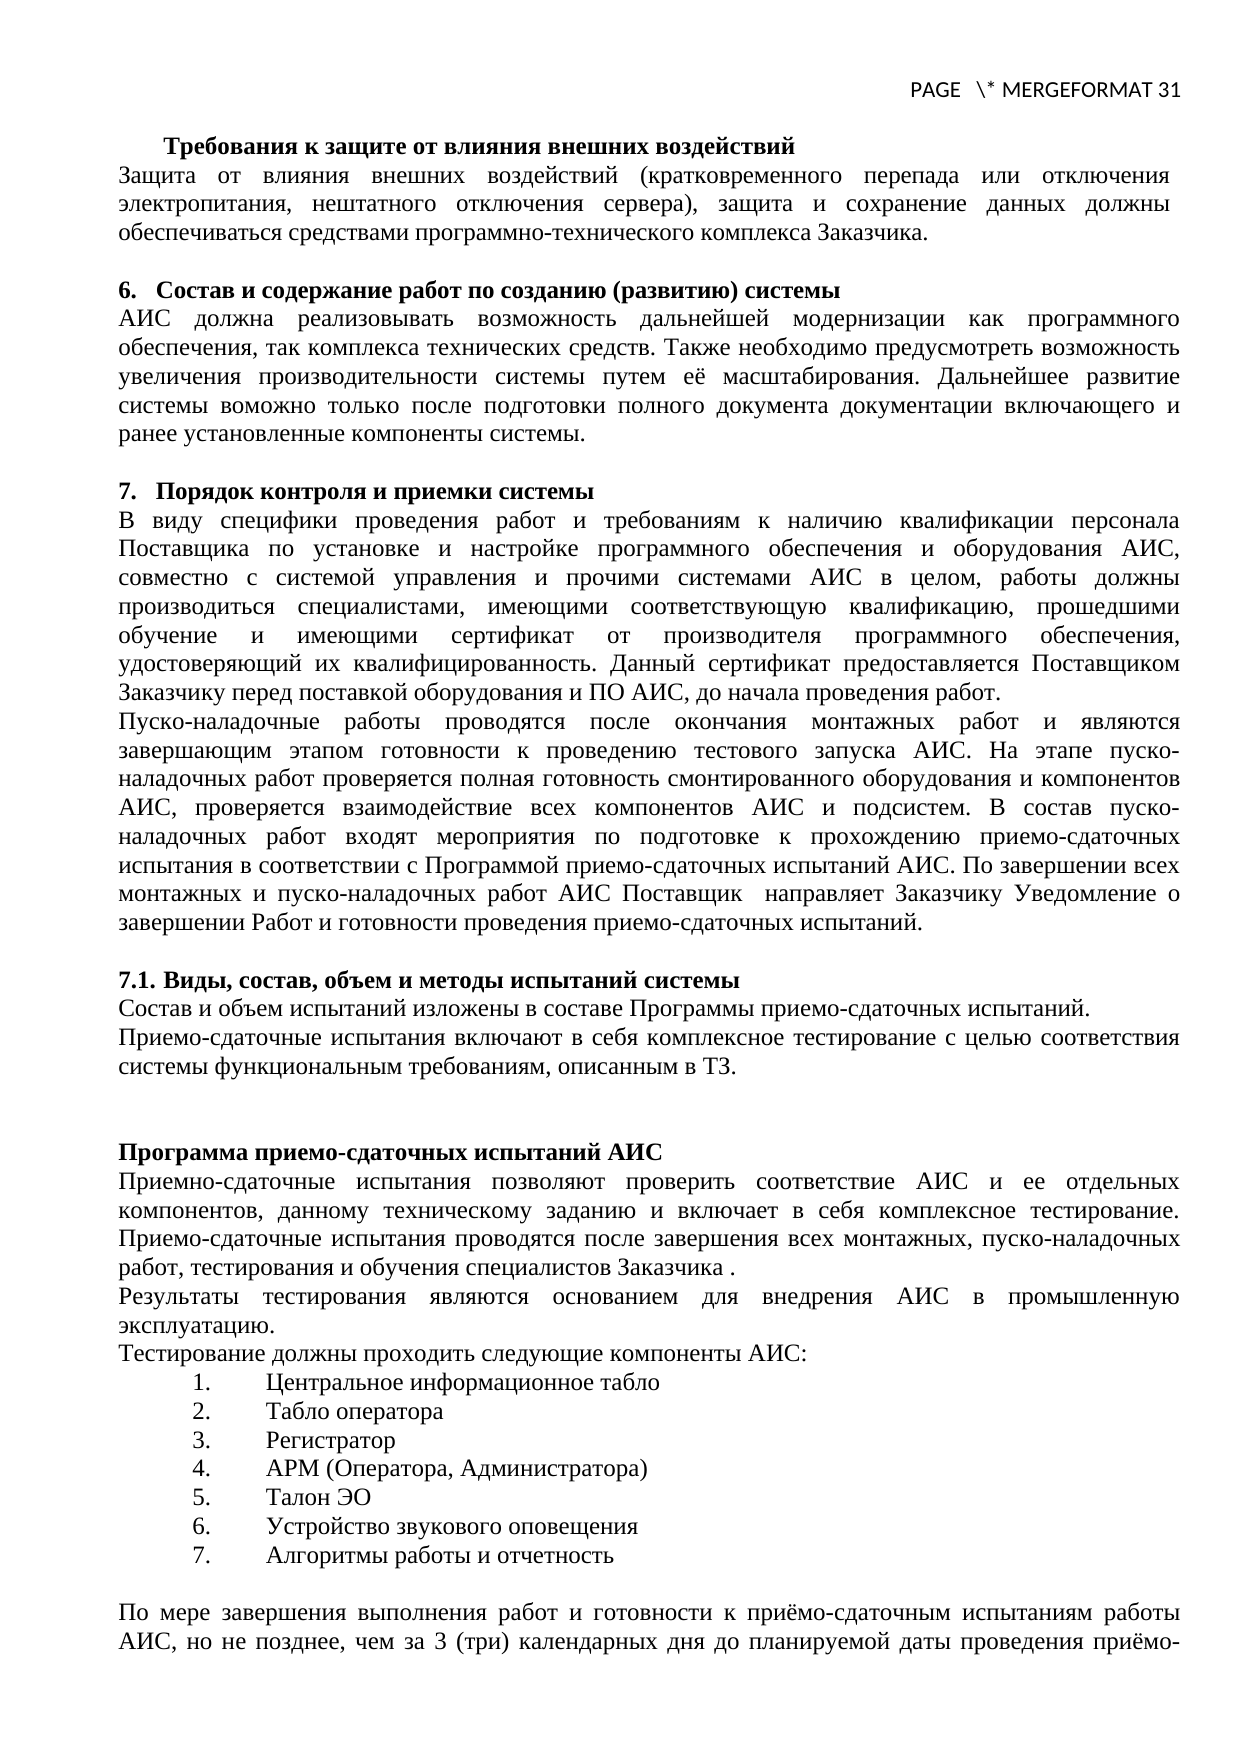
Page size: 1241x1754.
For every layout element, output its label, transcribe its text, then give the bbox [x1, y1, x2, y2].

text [118, 1597, 1181, 1655]
list АРМ (Оператора, Администратора) [118, 1453, 1181, 1482]
list Требования к защите от влияния внешних воздействий [163, 131, 1137, 160]
list Устройство звукового оповещения [118, 1511, 1181, 1540]
text АИС должна реализовывать возможность дальнейшей модернизации как программного обеспечения, так комплекса технических средств. Также необходимо предусмотреть возможность увеличения производительности системы путем её масштабирования. Дальнейшее развитие системы воможно только после подготовки полного документа документации включающего и ранее установленные компоненты системы. [118, 303, 1181, 447]
list Табло оператора [118, 1396, 1181, 1425]
subtitle Состав и содержание работ по созданию (развитию) системы [118, 275, 1181, 303]
text Результаты тестирования являются основанием для внедрения АИС в промышленную эксплуатацию. [118, 1281, 1181, 1338]
list Алгоритмы работы и отчетность [118, 1540, 1181, 1568]
text Тестирование должны проходить следующие компоненты АИС: [118, 1338, 1181, 1367]
list Регистратор [118, 1425, 1181, 1453]
text Приемно-сдаточные испытания позволяют проверить соответствие АИС и ее отдельных компонентов, данному техническому заданию и включает в себя комплексное тестирование. Приемо-сдаточные испытания проводятся после завершения всех монтажных, пуско-наладочных работ, тестирования и обучения специалистов Заказчика . [118, 1166, 1181, 1281]
text Пуско-наладочные работы проводятся после окончания монтажных работ и являются завершающим этапом готовности к проведению тестового запуска АИС. На этапе пуско-наладочных работ проверяется полная готовность смонтированного оборудования и компонентов АИС, проверяется взаимодействие всех компонентов АИС и подсистем. В состав пуско-наладочных работ входят мероприятия по подготовке к прохождению приемо-сдаточных испытания в соответствии с Программой приемо-сдаточных испытаний АИС. По завершении всех монтажных и пуско-наладочных работ АИС Поставщик направляет Заказчику Уведомление о завершении Работ и готовности проведения приемо-сдаточных испытаний. [118, 706, 1181, 936]
list Центральное информационное табло [118, 1367, 1181, 1396]
text В виду специфики проведения работ и требованиям к наличию квалификации персонала Поставщика по установке и настройке программного обеспечения и оборудования АИС, совместно с системой управления и прочими системами АИС в целом, работы должны производиться специалистами, имеющими соответствующую квалификацию, прошедшими обучение и имеющими сертификат от производителя программного обеспечения, удостоверяющий их квалифицированность. Данный сертификат предоставляется Поставщиком Заказчику перед поставкой оборудования и ПО АИС, до начала проведения работ. [118, 505, 1181, 706]
text Приемо-сдаточные испытания включают в себя комплексное тестирование с целью соответствия системы функциональным требованиям, описанным в ТЗ. [118, 1022, 1181, 1080]
subtitle Порядок контроля и приемки системы [118, 476, 1181, 505]
list Защита от влияния внешних воздействий (кратковременного перепада или отключения электропитания, нештатного отключения сервера), защита и сохранение данных должны обеспечиваться средствами программно-технического комплекса Заказчика. [118, 160, 1171, 246]
text Программа приемо-сдаточных испытаний АИС [118, 1137, 1181, 1166]
subtitle Виды, состав, объем и методы испытаний системы [118, 965, 1181, 993]
text Состав и объем испытаний изложены в составе Программы приемо-сдаточных испытаний. [118, 993, 1181, 1022]
list Талон ЭО [118, 1482, 1181, 1511]
